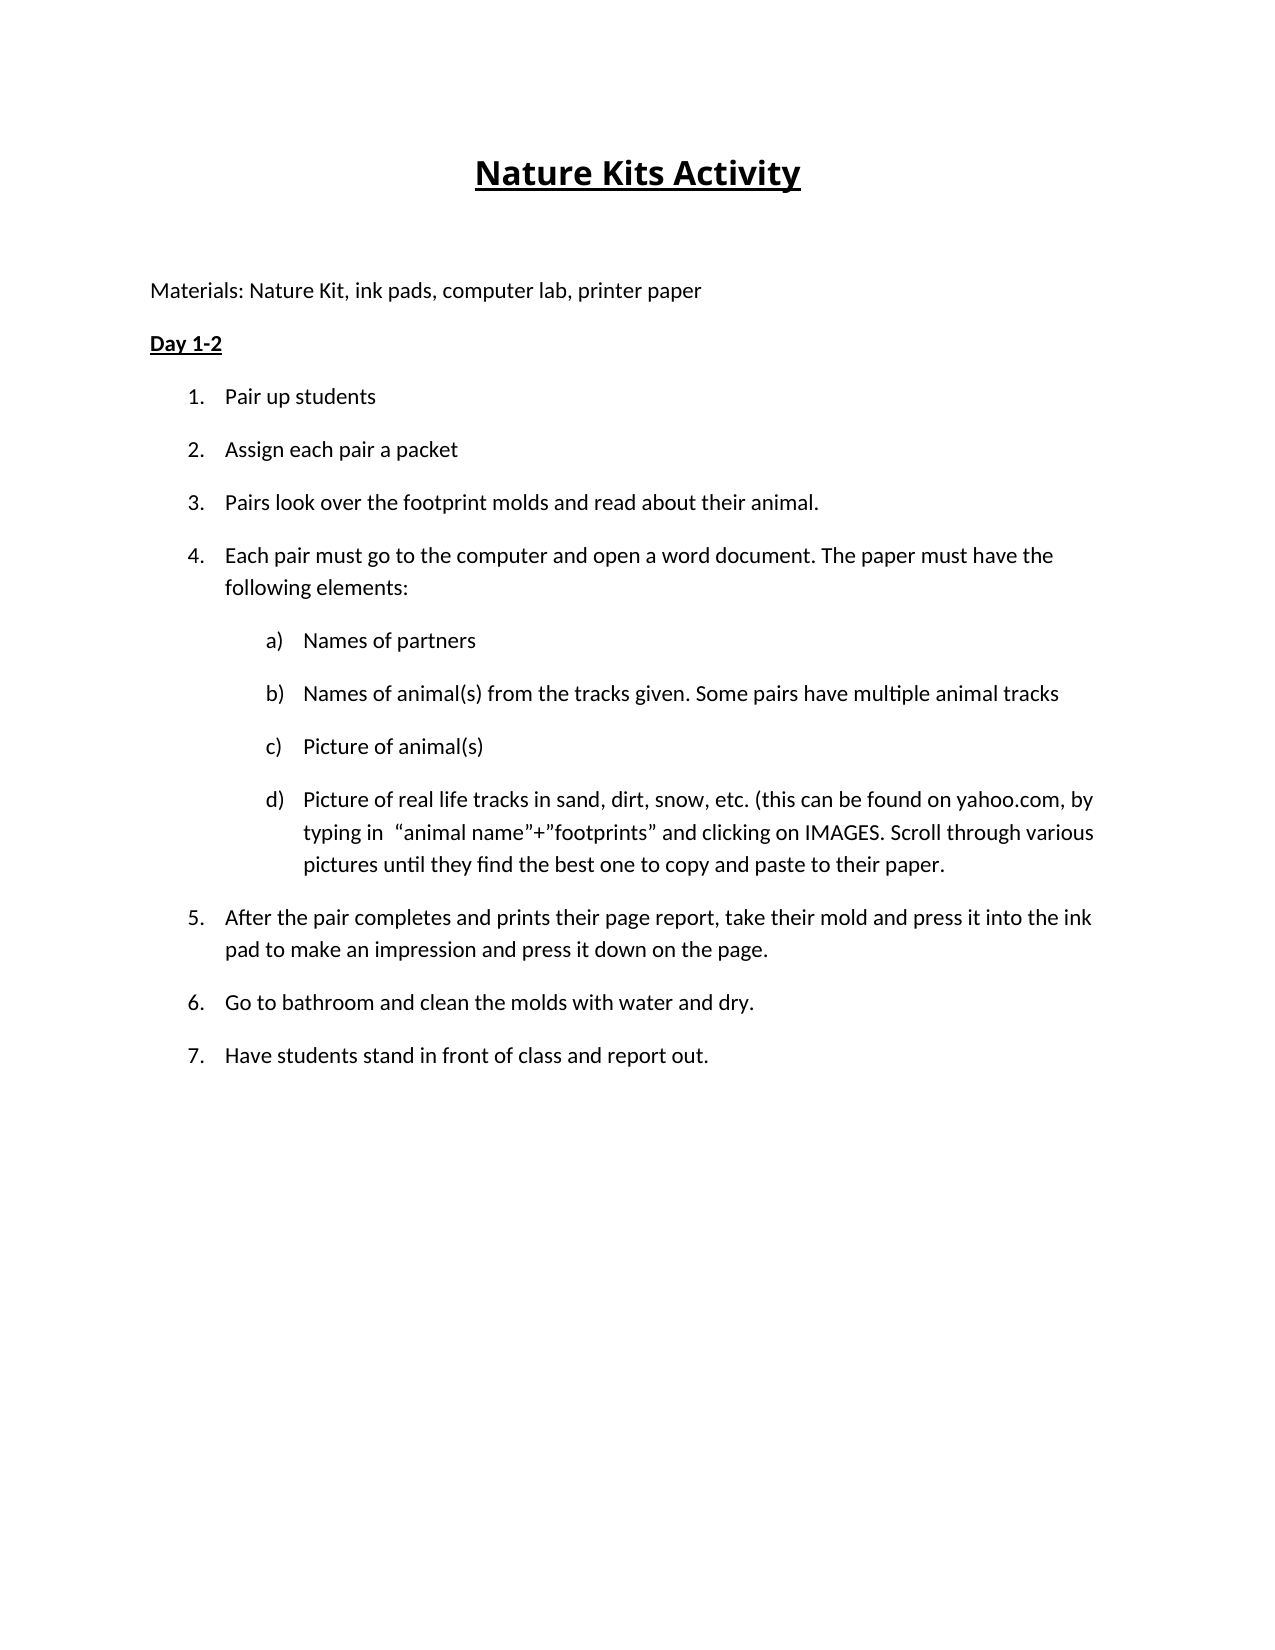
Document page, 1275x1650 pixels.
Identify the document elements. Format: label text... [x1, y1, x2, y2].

list Names of animal(s) from the tracks given. Some pairs have multiple animal tracks [266, 679, 1125, 707]
list Go to bathroom and clean the molds with water and dry. [187, 988, 1125, 1016]
list Pairs look over the footprint molds and read about their animal. [187, 488, 1125, 516]
list After the pair completes and prints their page report, take their mold and press it into the ink pad to make an impression and press it down on the page. [187, 903, 1125, 963]
list Pair up students [187, 382, 1125, 410]
list Each pair must go to the computer and open a word document. The paper must have the following elements: [187, 541, 1125, 601]
list Have students stand in front of class and report out. [187, 1041, 1125, 1069]
text Nature Kits Activity [150, 150, 1125, 195]
text Day 1-2 [150, 329, 1125, 357]
list Names of partners [266, 626, 1125, 654]
list Assign each pair a packet [187, 435, 1125, 463]
text Materials: Nature Kit, ink pads, computer lab, printer paper [150, 276, 1125, 304]
list Picture of animal(s) [266, 732, 1125, 760]
list Picture of real life tracks in sand, dirt, snow, etc. (this can be found on yahoo.com, by typing in “animal name”+”footprints” and clicking on IMAGES. Scroll through various pictures until they find the best one to copy and paste to their paper. [266, 785, 1125, 878]
